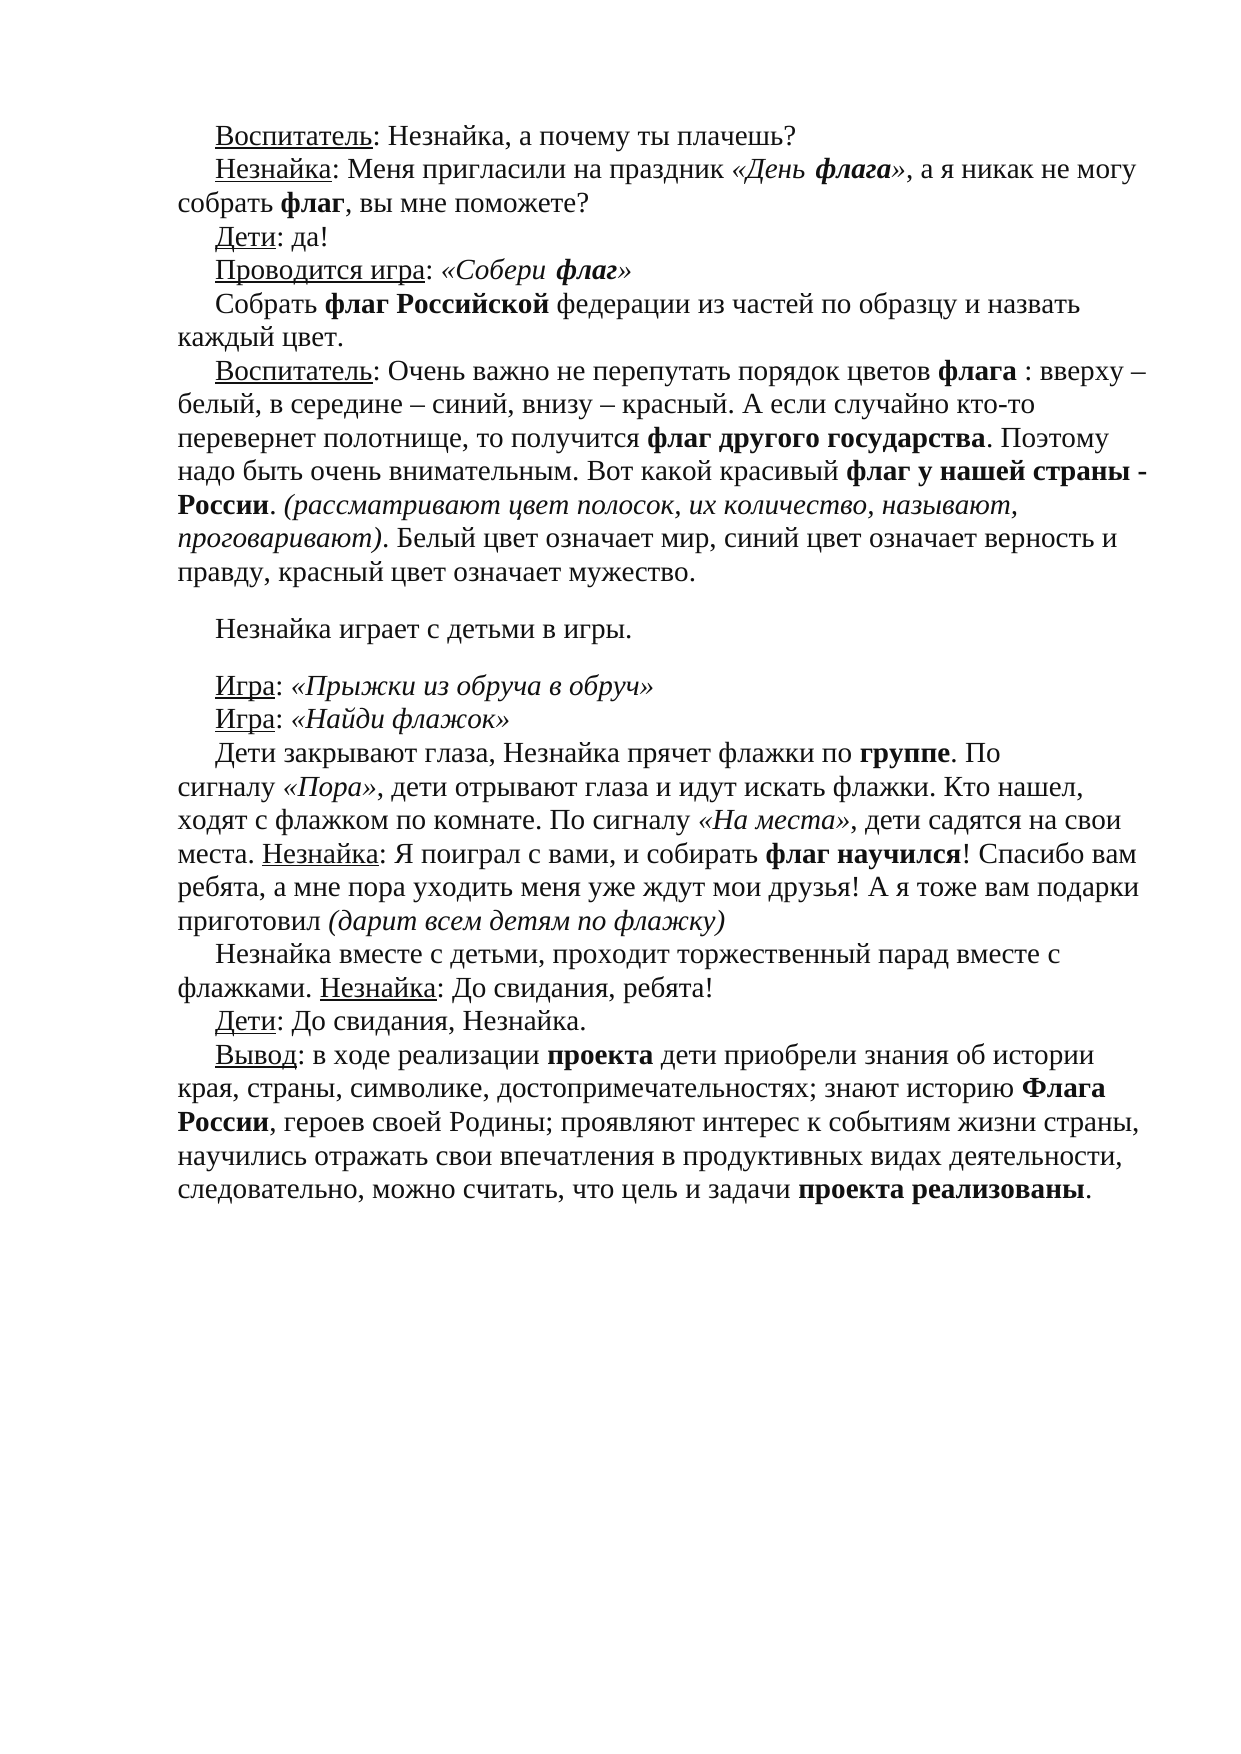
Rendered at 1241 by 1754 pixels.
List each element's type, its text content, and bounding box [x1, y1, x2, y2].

text Собрать флаг Российской федерации из частей по образцу и назвать каждый цвет. [177, 286, 1152, 353]
text Дети: До свидания, Незнайка. [177, 1003, 1152, 1037]
text Незнайка вместе с детьми, проходит торжественный парад вместе с флажками. Незнайка: До свидания, ребята! [177, 936, 1152, 1003]
text Проводится игра: «Собери флаг» [177, 252, 1152, 286]
text Незнайка: Меня пригласили на праздник «День флага», а я никак не могу собрать флаг, вы мне поможете? [177, 152, 1152, 219]
text Незнайка играет с детьми в игры. [177, 611, 1152, 645]
text Игра: «Прыжки из обруча в обруч» [177, 668, 1152, 702]
text Воспитатель: Очень важно не перепутать порядок цветов флага : вверху – белый, в середине – синий, внизу – красный. А если случайно кто-то перевернет полотнище, то получится флаг другого государства. Поэтому надо быть очень внимательным. Вот какой красивый флаг у нашей страны - России. (рассматривают цвет полосок, их количество, называют, проговаривают). Белый цвет означает мир, синий цвет означает верность и правду, красный цвет означает мужество. [177, 353, 1152, 588]
text Воспитатель: Незнайка, а почему ты плачешь? [177, 118, 1152, 152]
text Вывод: в ходе реализации проекта дети приобрели знания об истории края, страны, символике, достопримечательностях; знают историю Флага России, героев своей Родины; проявляют интерес к событиям жизни страны, научились отражать свои впечатления в продуктивных видах деятельности, следовательно, можно считать, что цель и задачи проекта реализованы. [177, 1037, 1152, 1205]
text Дети: да! [177, 219, 1152, 252]
text Дети закрывают глаза, Незнайка прячет флажки по группе. По сигналу «Пора», дети отрывают глаза и идут искать флажки. Кто нашел, ходят с флажком по комнате. По сигналу «На места», дети садятся на свои места. Незнайка: Я поиграл с вами, и собирать флаг научился! Спасибо вам ребята, а мне пора уходить меня уже ждут мои друзья! А я тоже вам подарки приготовил (дарит всем детям по флажку) [177, 735, 1152, 936]
text Игра: «Найди флажок» [177, 702, 1152, 735]
